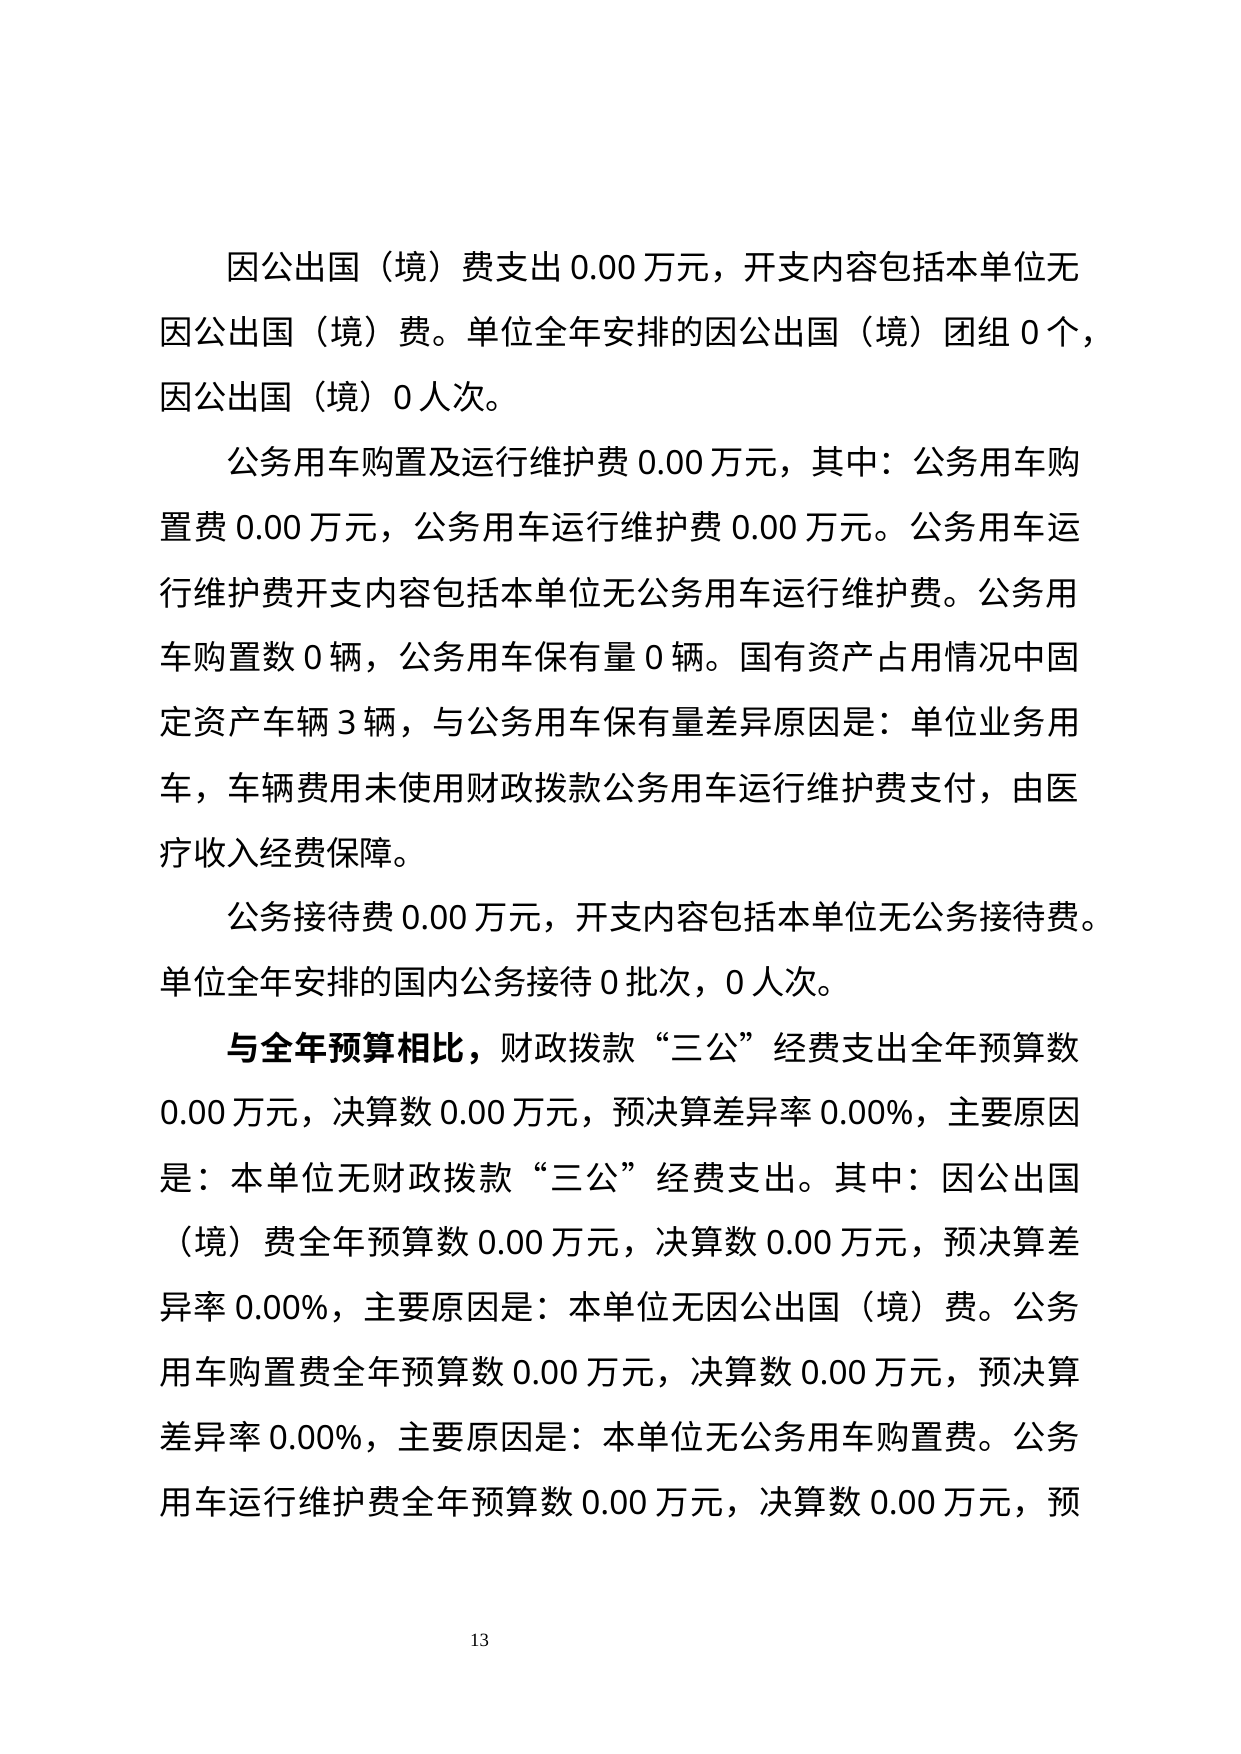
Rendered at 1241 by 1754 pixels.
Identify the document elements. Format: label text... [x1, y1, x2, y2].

text 公务用车购置及运行维护费0.00万元，其中：公务用车购置费0.00万元，公务用车运行维护费0.00万元。公务用车运行维护费开支内容包括本单位无公务用车运行维护费。公务用车购置数0辆，公务用车保有量0辆。国有资产占用情况中固定资产车辆3辆，与公务用车保有量差异原因是：单位业务用车，车辆费用未使用财政拨款公务用车运行维护费支付，由医疗收入经费保障。 [159, 428, 1081, 883]
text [159, 1013, 1081, 1533]
text 公务接待费0.00万元，开支内容包括本单位无公务接待费。单位全年安排的国内公务接待0批次，0人次。 [159, 883, 1081, 1013]
text 因公出国（境）费支出0.00万元，开支内容包括本单位无因公出国（境）费。单位全年安排的因公出国（境）团组0个，因公出国（境）0人次。 [159, 233, 1081, 428]
